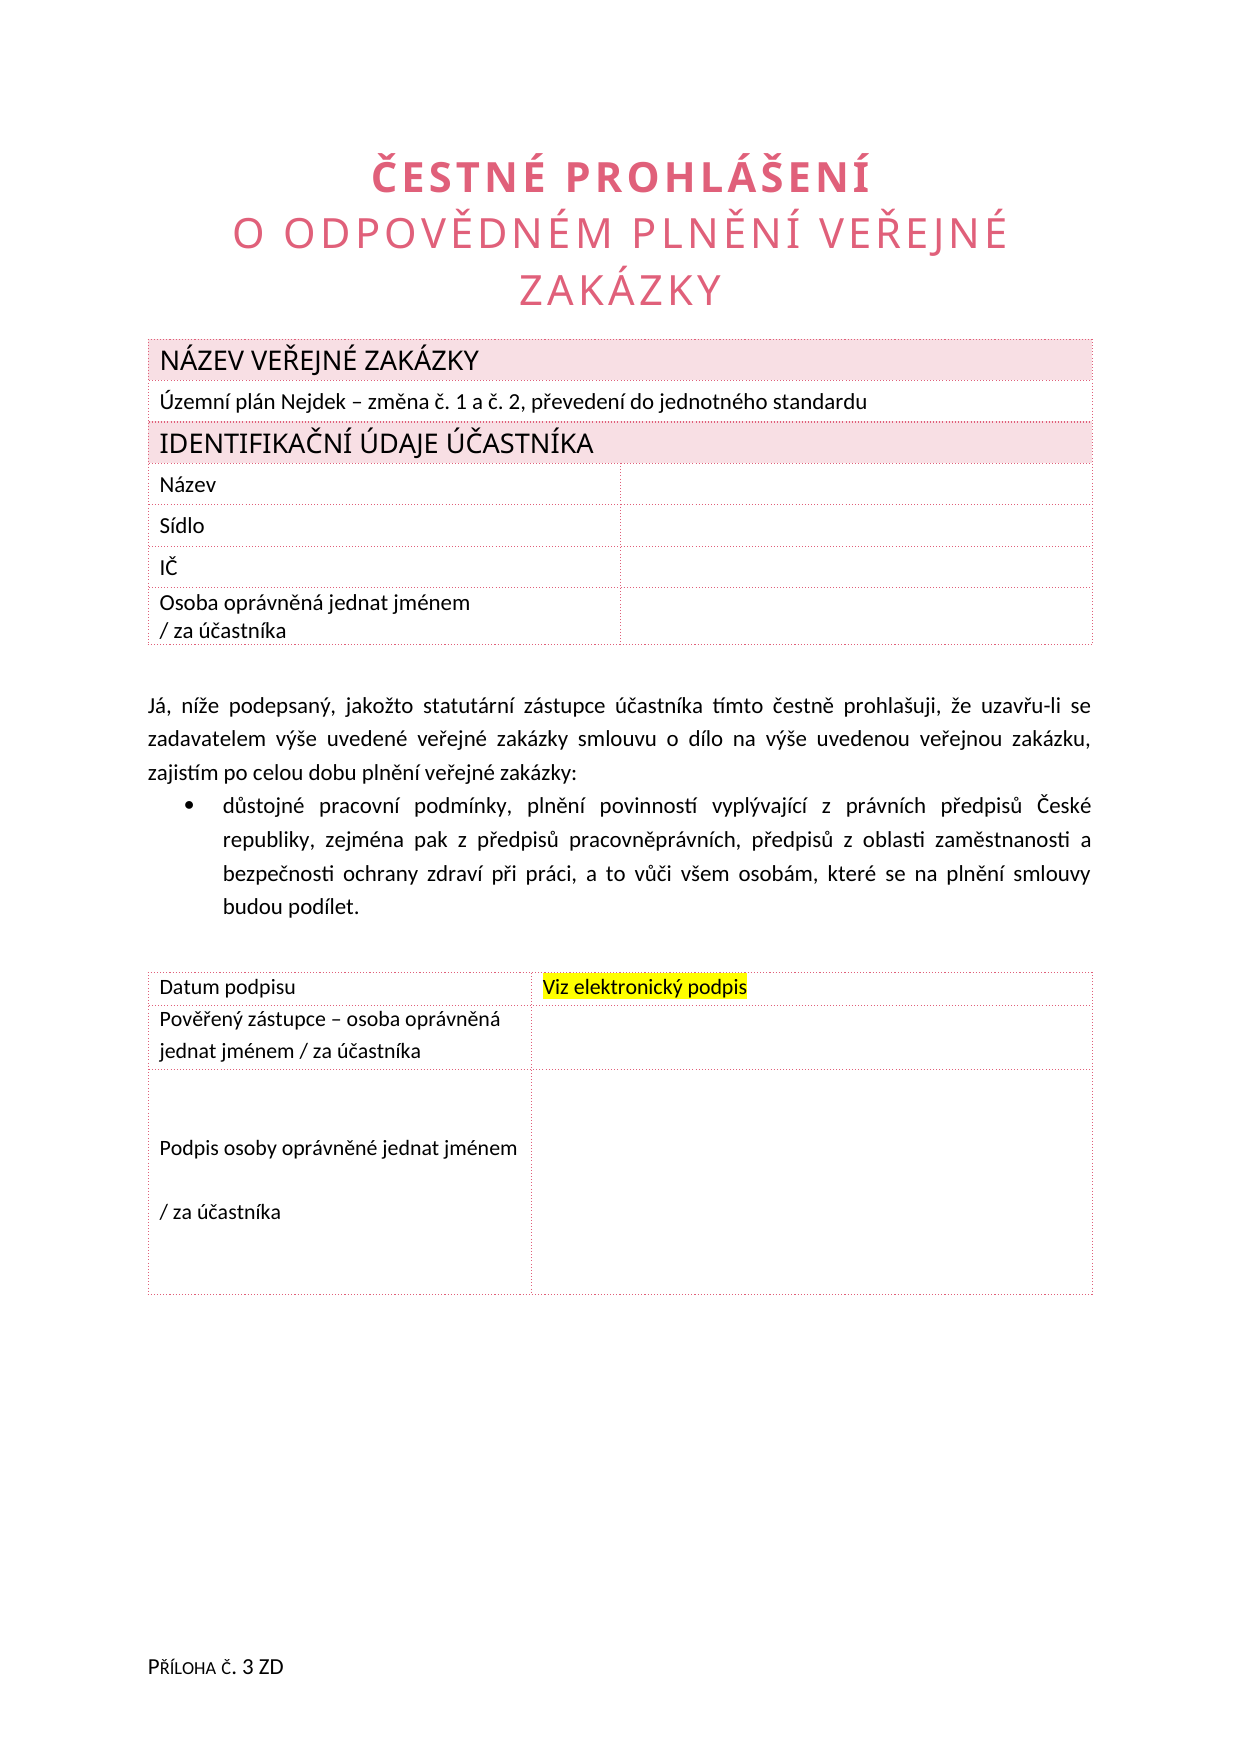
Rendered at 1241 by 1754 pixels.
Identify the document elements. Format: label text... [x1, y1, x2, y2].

table_cell [620, 504, 1092, 546]
list důstojné pracovní podmínky, plnění povinností vyplývající z právních předpisů České republiky, zejména pak z předpisů pracovněprávních, předpisů z oblasti zaměstnanosti a bezpečnosti ochrany zdraví při práci, a to vůči všem osobám, které se na plnění smlouvy budou podílet. [185, 792, 1093, 920]
table_cell [620, 463, 1092, 504]
table_cell Sídlo [148, 504, 620, 546]
text Já, níže podepsaný, jakožto statutární zástupce účastníka tímto čestně prohlašuji, že uzavřu-li se zadavatelem výše uvedené veřejné zakázky smlouvu o dílo na výše uvedenou veřejnou zakázku, zajistím po celou dobu plnění veřejné zakázky: [148, 691, 1093, 786]
table_cell Název [148, 463, 620, 504]
table_cell Pověřený zástupce – osoba oprávněná jednat jménem / za účastníka [148, 1005, 531, 1069]
subtitle O odpovědném plnění veřejné zakázky [148, 204, 1093, 318]
subtitle Čestné prohlášení [148, 148, 1093, 204]
table_header Datum podpisu [148, 972, 531, 1004]
table_cell [531, 1005, 1092, 1069]
table_cell Územní plán Nejdek – změna č. 1 a č. 2, převedení do jednotného standardu [148, 380, 1092, 421]
table_cell Osoba oprávněná jednat jménem / za účastníka [148, 587, 620, 644]
table_cell [620, 587, 1092, 644]
table_cell [531, 1069, 1092, 1294]
table_cell IČ [148, 546, 620, 587]
table_header Viz elektronický podpis [531, 972, 1092, 1004]
table_header NÁZEV VEŘEJNÉ ZAKÁZKY [148, 339, 1092, 380]
table_cell Podpis osoby oprávněné jednat jménem / za účastníka [148, 1069, 531, 1294]
table_cell IDENTIFIKAČNÍ ÚDAJE ÚČASTNÍKA [148, 421, 1092, 463]
table_cell [620, 546, 1092, 587]
